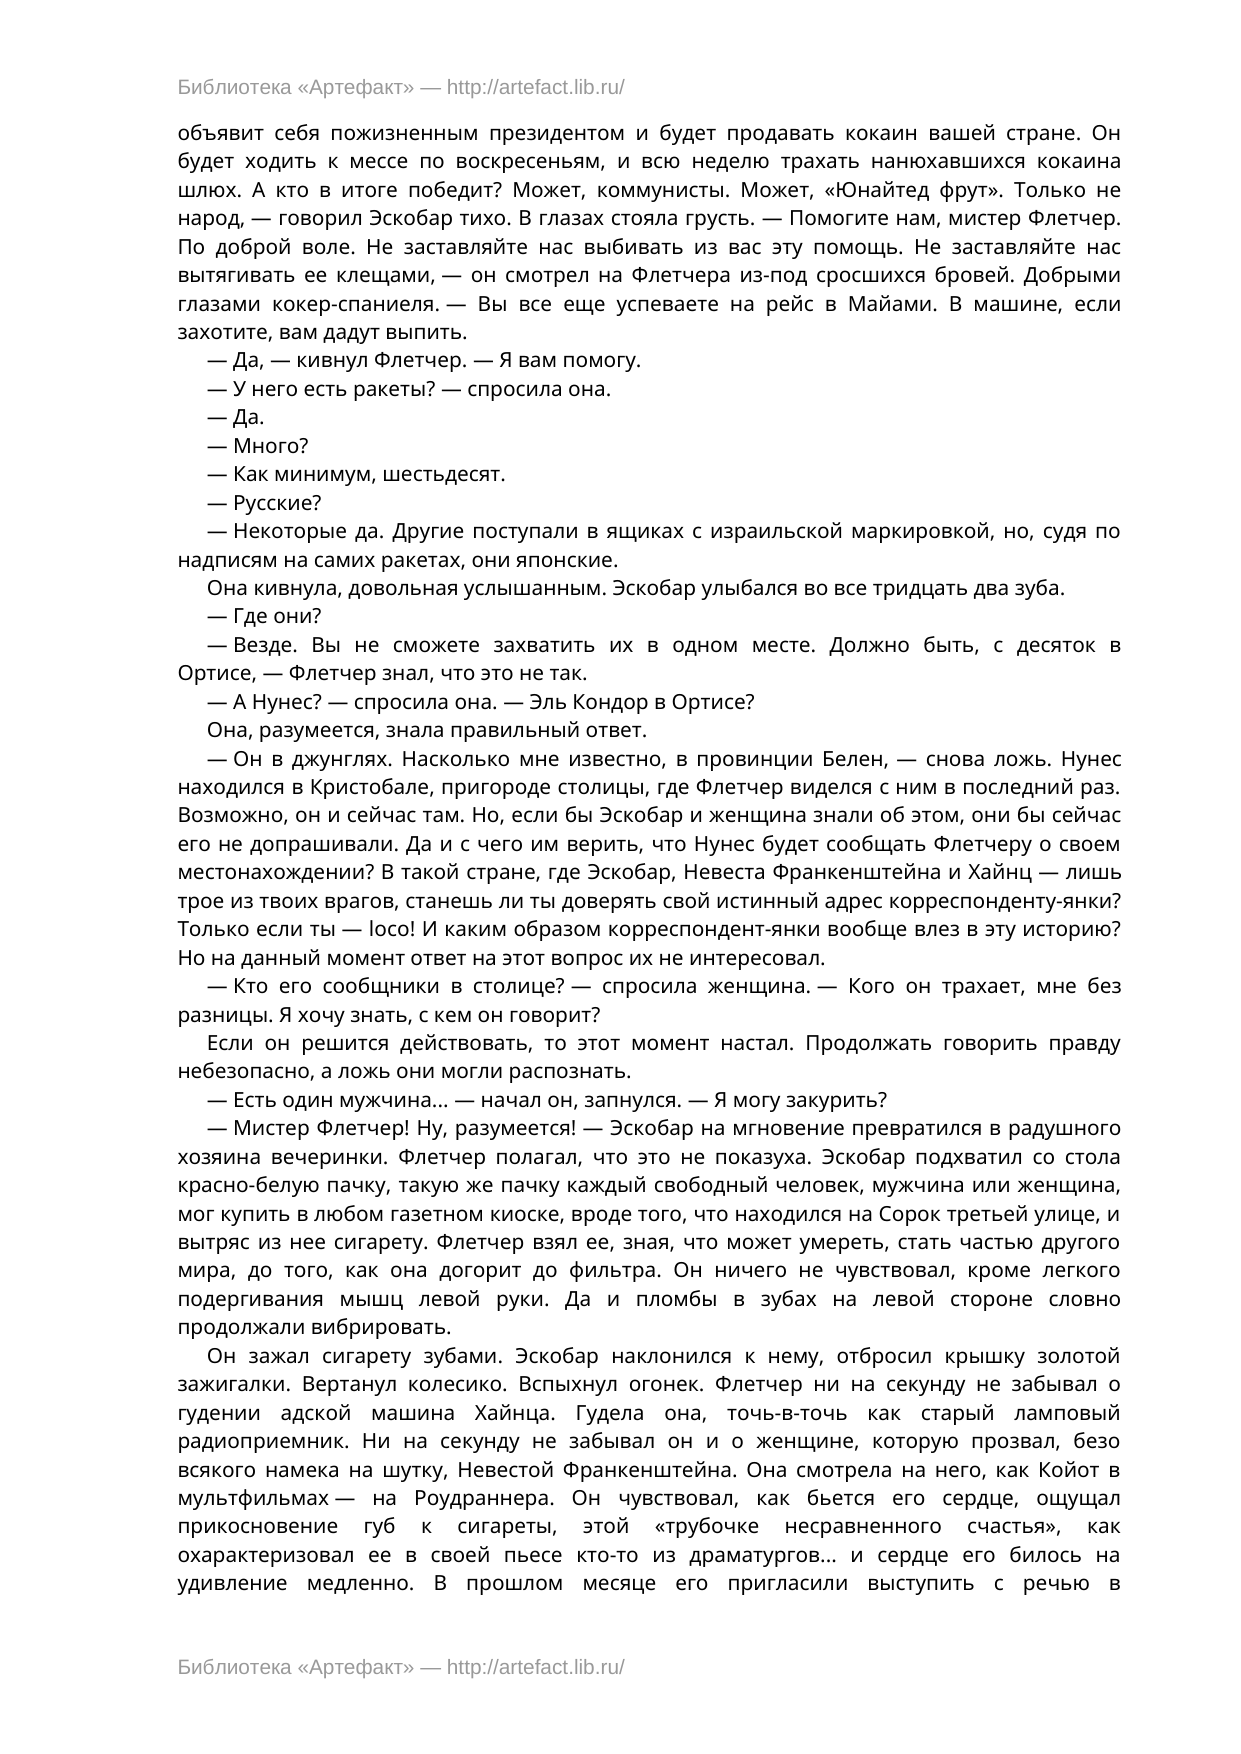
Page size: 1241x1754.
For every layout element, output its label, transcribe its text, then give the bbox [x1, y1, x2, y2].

text — Русские? [177, 488, 1122, 516]
text — Как минимум, шестьдесят. [177, 459, 1122, 488]
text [177, 118, 1122, 346]
text Если он решится действовать, то этот момент настал. Продолжать говорить правду небезопасно, а ложь они могли распознать. [177, 1028, 1122, 1085]
text — Много? [177, 431, 1122, 459]
text — Он в джунглях. Насколько мне известно, в провинции Белен, — снова ложь. Нунес находился в Кристобале, пригороде столицы, где Флетчер виделся с ним в последний раз. Возможно, он и сейчас там. Но, если бы Эскобар и женщина знали об этом, они бы сейчас его не допрашивали. Да и с чего им верить, что Нунес будет сообщать Флетчеру о своем местонахождении? В такой стране, где Эскобар, Невеста Франкенштейна и Хайнц — лишь трое из твоих врагов, станешь ли ты доверять свой истинный адрес корреспонденту-янки? Только если ты — loco! И каким образом корреспондент-янки вообще влез в эту историю? Но на данный момент ответ на этот вопрос их не интересовал. [177, 744, 1122, 971]
text Она, разумеется, знала правильный ответ. [177, 715, 1122, 744]
text — Где они? [177, 602, 1122, 630]
text — Мистер Флетчер! Ну, разумеется! — Эскобар на мгновение превратился в радушного хозяина вечеринки. Флетчер полагал, что это не показуха. Эскобар подхватил со стола красно-белую пачку, такую же пачку каждый свободный человек, мужчина или женщина, мог купить в любом газетном киоске, вроде того, что находился на Сорок третьей улице, и вытряс из нее сигарету. Флетчер взял ее, зная, что может умереть, стать частью другого мира, до того, как она догорит до фильтра. Он ничего не чувствовал, кроме легкого подергивания мышц левой руки. Да и пломбы в зубах на левой стороне словно продолжали вибрировать. [177, 1113, 1122, 1341]
text — Некоторые да. Другие поступали в ящиках с израильской маркировкой, но, судя по надписям на самих ракетах, они японские. [177, 516, 1122, 573]
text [177, 1341, 1122, 1597]
text — Да. [177, 402, 1122, 431]
text — Кто его сообщники в столице? — спросила женщина. — Кого он трахает, мне без разницы. Я хочу знать, с кем он говорит? [177, 971, 1122, 1028]
text — Да, — кивнул Флетчер. — Я вам помогу. [177, 346, 1122, 374]
text — А Нунес? — спросила она. — Эль Кондор в Ортисе? [177, 687, 1122, 715]
text — У него есть ракеты? — спросила она. [177, 374, 1122, 402]
text Она кивнула, довольная услышанным. Эскобар улыбался во все тридцать два зуба. [177, 573, 1122, 602]
text — Везде. Вы не сможете захватить их в одном месте. Должно быть, с десяток в Ортисе, — Флетчер знал, что это не так. [177, 630, 1122, 687]
text — Есть один мужчина... — начал он, запнулся. — Я могу закурить? [177, 1085, 1122, 1113]
